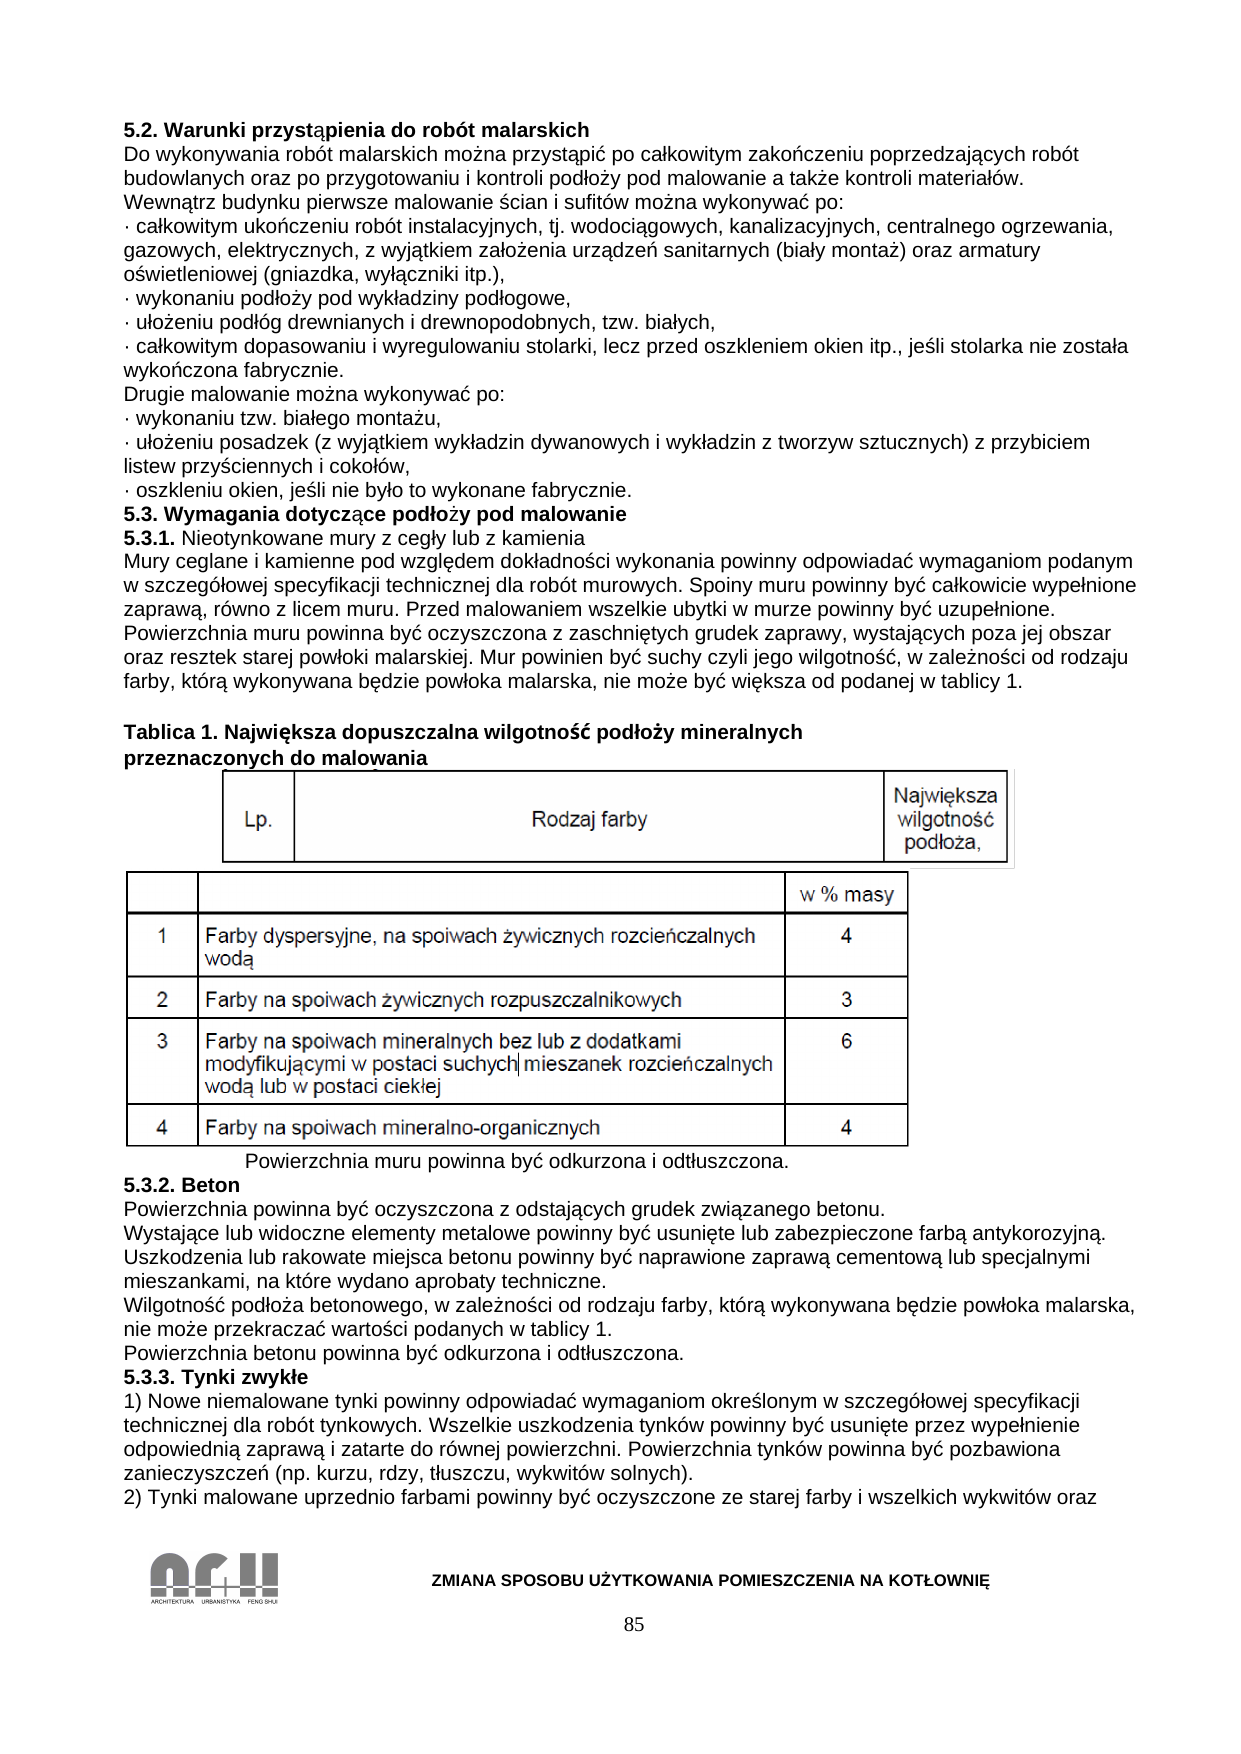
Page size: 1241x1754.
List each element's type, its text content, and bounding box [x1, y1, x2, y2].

text Do wykonywania robót malarskich można przystąpić po całkowitym zakończeniu poprzedzających robót budowlanych oraz po przygotowaniu i kontroli podłoży pod malowanie a także kontroli materiałów. [123, 142, 1144, 190]
text Powierzchnia betonu powinna być odkurzona i odtłuszczona. [123, 1341, 1144, 1365]
text przeznaczonych do malowania [123, 746, 1144, 769]
text 5.3. Wymagania dotyczące podłoży pod malowanie [123, 501, 1144, 525]
picture [149, 1551, 279, 1605]
text · wykonaniu tzw. białego montażu, [123, 406, 1144, 429]
text Tablica 1. Największa dopuszczalna wilgotność podłoży mineralnych [123, 717, 1144, 746]
text 1) Nowe niemalowane tynki powinny odpowiadać wymaganiom określonym w szczegółowej specyfikacji technicznej dla robót tynkowych. Wszelkie uszkodzenia tynków powinny być usunięte przez wypełnienie odpowiednią zaprawą i zatarte do równej powierzchni. Powierzchnia tynków powinna być pozbawiona [123, 1389, 1144, 1461]
text · całkowitym dopasowaniu i wyregulowaniu stolarki, lecz przed oszkleniem okien itp., jeśli stolarka nie została wykończona fabrycznie. [123, 334, 1144, 382]
text 5.3.1. Nieotynkowane mury z cegły lub z kamienia [123, 525, 1144, 549]
text Powierzchnia powinna być oczyszczona z odstających grudek związanego betonu. [123, 1197, 1144, 1221]
text Wewnątrz budynku pierwsze malowanie ścian i sufitów można wykonywać po: [123, 190, 1144, 214]
text · ułożeniu podłóg drewnianych i drewnopodobnych, tzw. białych, [123, 310, 1144, 334]
text Drugie malowanie można wykonywać po: [123, 382, 1144, 406]
text Wilgotność podłoża betonowego, w zależności od rodzaju farby, którą wykonywana będzie powłoka malarska, nie może przekraczać wartości podanych w tablicy 1. [123, 1293, 1144, 1341]
text 5.3.3. Tynki zwykłe [123, 1365, 1144, 1389]
text Mury ceglane i kamienne pod względem dokładności wykonania powinny odpowiadać wymaganiom podanym w szczegółowej specyfikacji technicznej dla robót murowych. Spoiny muru powinny być całkowicie wypełnione zaprawą, równo z licem muru. Przed malowaniem wszelkie ubytki w murze powinny być uzupełnione. Powierzchnia muru powinna być oczyszczona z zaschniętych grudek zaprawy, wystających poza jej obszar oraz resztek starej powłoki malarskiej. Mur powinien być suchy czyli jego wilgotność, w zależności od rodzaju farby, którą wykonywana będzie powłoka malarska, nie może być większa od podanej w tablicy 1. [123, 549, 1144, 693]
text · oszkleniu okien, jeśli nie było to wykonane fabrycznie. [123, 477, 1144, 501]
text · całkowitym ukończeniu robót instalacyjnych, tj. wodociągowych, kanalizacyjnych, centralnego ogrzewania, gazowych, elektrycznych, z wyjątkiem założenia urządzeń sanitarnych (biały montaż) oraz armatury oświetleniowej (gniazdka, wyłączniki itp.), [123, 214, 1144, 286]
text · ułożeniu posadzek (z wyjątkiem wykładzin dywanowych i wykładzin z tworzyw sztucznych) z przybiciem listew przyściennych i cokołów, [123, 429, 1144, 477]
text zanieczyszczeń (np. kurzu, rdzy, tłuszczu, wykwitów solnych). [123, 1461, 1144, 1484]
text 5.3.2. Beton [123, 1173, 1144, 1197]
picture [123, 769, 1015, 1149]
text · wykonaniu podłoży pod wykładziny podłogowe, [123, 286, 1144, 310]
text 5.2. Warunki przystąpienia do robót malarskich [123, 118, 1144, 142]
text Wystające lub widoczne elementy metalowe powinny być usunięte lub zabezpieczone farbą antykorozyjną. Uszkodzenia lub rakowate miejsca betonu powinny być naprawione zaprawą cementową lub specjalnymi mieszankami, na które wydano aprobaty techniczne. [123, 1221, 1144, 1293]
text Powierzchnia muru powinna być odkurzona i odtłuszczona. [123, 1149, 1144, 1173]
